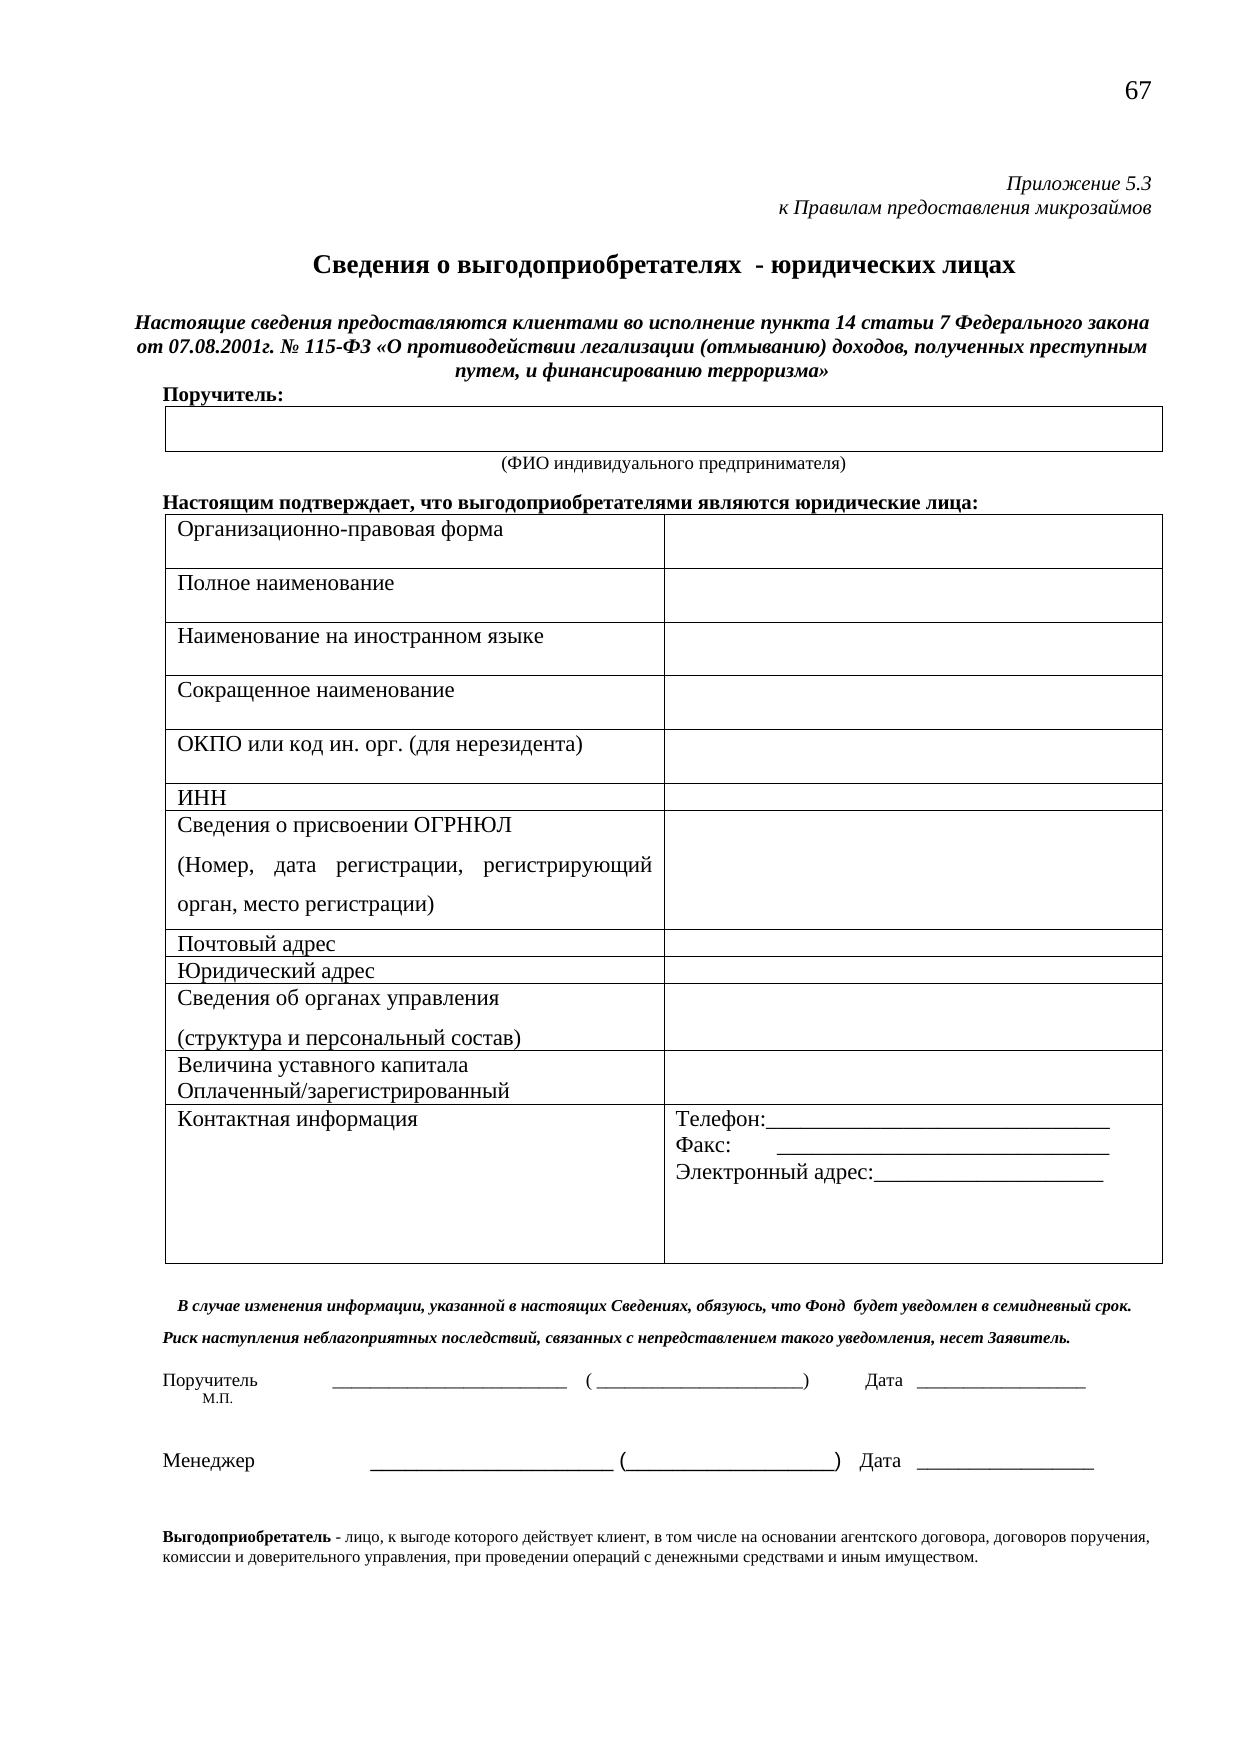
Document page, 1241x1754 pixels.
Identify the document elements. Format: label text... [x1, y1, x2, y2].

table_cell ИНН [166, 784, 664, 810]
table_cell [665, 730, 1162, 783]
text Настоящие сведения предоставляются клиентами во исполнение пункта 14 статьи 7 Федерального закона от 07.08.2001г. № 115-ФЗ «О противодействии легализации (отмыванию) доходов, полученных преступным путем, и финансированию терроризма» [133, 310, 1152, 382]
table_header [665, 515, 1162, 568]
table_cell Сведения о присвоении ОГРНЮЛ (Номер, дата регистрации, регистрирующий орган, место регистрации) [166, 811, 664, 928]
table_cell Контактная информация [166, 1105, 664, 1263]
table_cell [665, 930, 1162, 956]
text к Правилам предоставления микрозаймов [177, 195, 1152, 219]
table_cell Юридический адрес [166, 957, 664, 983]
table_cell Сведения об органах управления (структура и персональный состав) [166, 984, 664, 1050]
table_header [166, 407, 1162, 451]
text В случае изменения информации, указанной в настоящих Сведениях, обязуюсь, что Фонд будет уведомлен в семидневный срок. [177, 1296, 1152, 1315]
text Настоящим подтверждает, что выгодоприобретателями являются юридические лица: [162, 490, 1152, 514]
text Риск наступления неблагоприятных последствий, связанных с непредставлением такого уведомления, несет Заявитель. [162, 1327, 1152, 1347]
table_cell Полное наименование [166, 569, 664, 622]
table_cell ОКПО или код ин. орг. (для нерезидента) [166, 730, 664, 783]
table_cell (ФИО индивидуального предпринимателя) [166, 452, 1163, 480]
table_cell Наименование на иностранном языке [166, 623, 664, 675]
table_cell [665, 784, 1162, 810]
table_cell Почтовый адрес [166, 930, 664, 956]
text Приложение 5.3 [177, 171, 1152, 195]
table_cell [665, 957, 1162, 983]
text М.П. [162, 1390, 1152, 1407]
text Выгодоприобретатель - лицо, к выгоде которого действует клиент, в том числе на основании агентского договора, договоров поручения, комиссии и доверительного управления, при проведении операций с денежными средствами и иным имуществом. [162, 1527, 1152, 1566]
table_cell Сокращенное наименование [166, 676, 664, 729]
text Поручитель _________________________ ( ______________________) Дата __________________ [162, 1369, 1152, 1390]
table_cell Телефон:______________________________ Факс: _____________________________ Электронный адрес:____________________ [665, 1105, 1162, 1263]
table_header Организационно-правовая форма [166, 515, 664, 568]
text Сведения о выгодоприобретателях - юридических лицах [177, 248, 1152, 279]
table_cell [665, 676, 1162, 729]
table_cell [665, 1051, 1162, 1104]
table_cell [665, 984, 1162, 1050]
text Поручитель: [162, 382, 1152, 406]
table_cell [665, 623, 1162, 675]
text Менеджер _____________________ (__________________) Дата _________________ [162, 1448, 1152, 1472]
table_cell Величина уставного капитала Оплаченный/зарегистрированный [166, 1051, 664, 1104]
table_cell [665, 811, 1162, 928]
table_cell [665, 569, 1162, 622]
